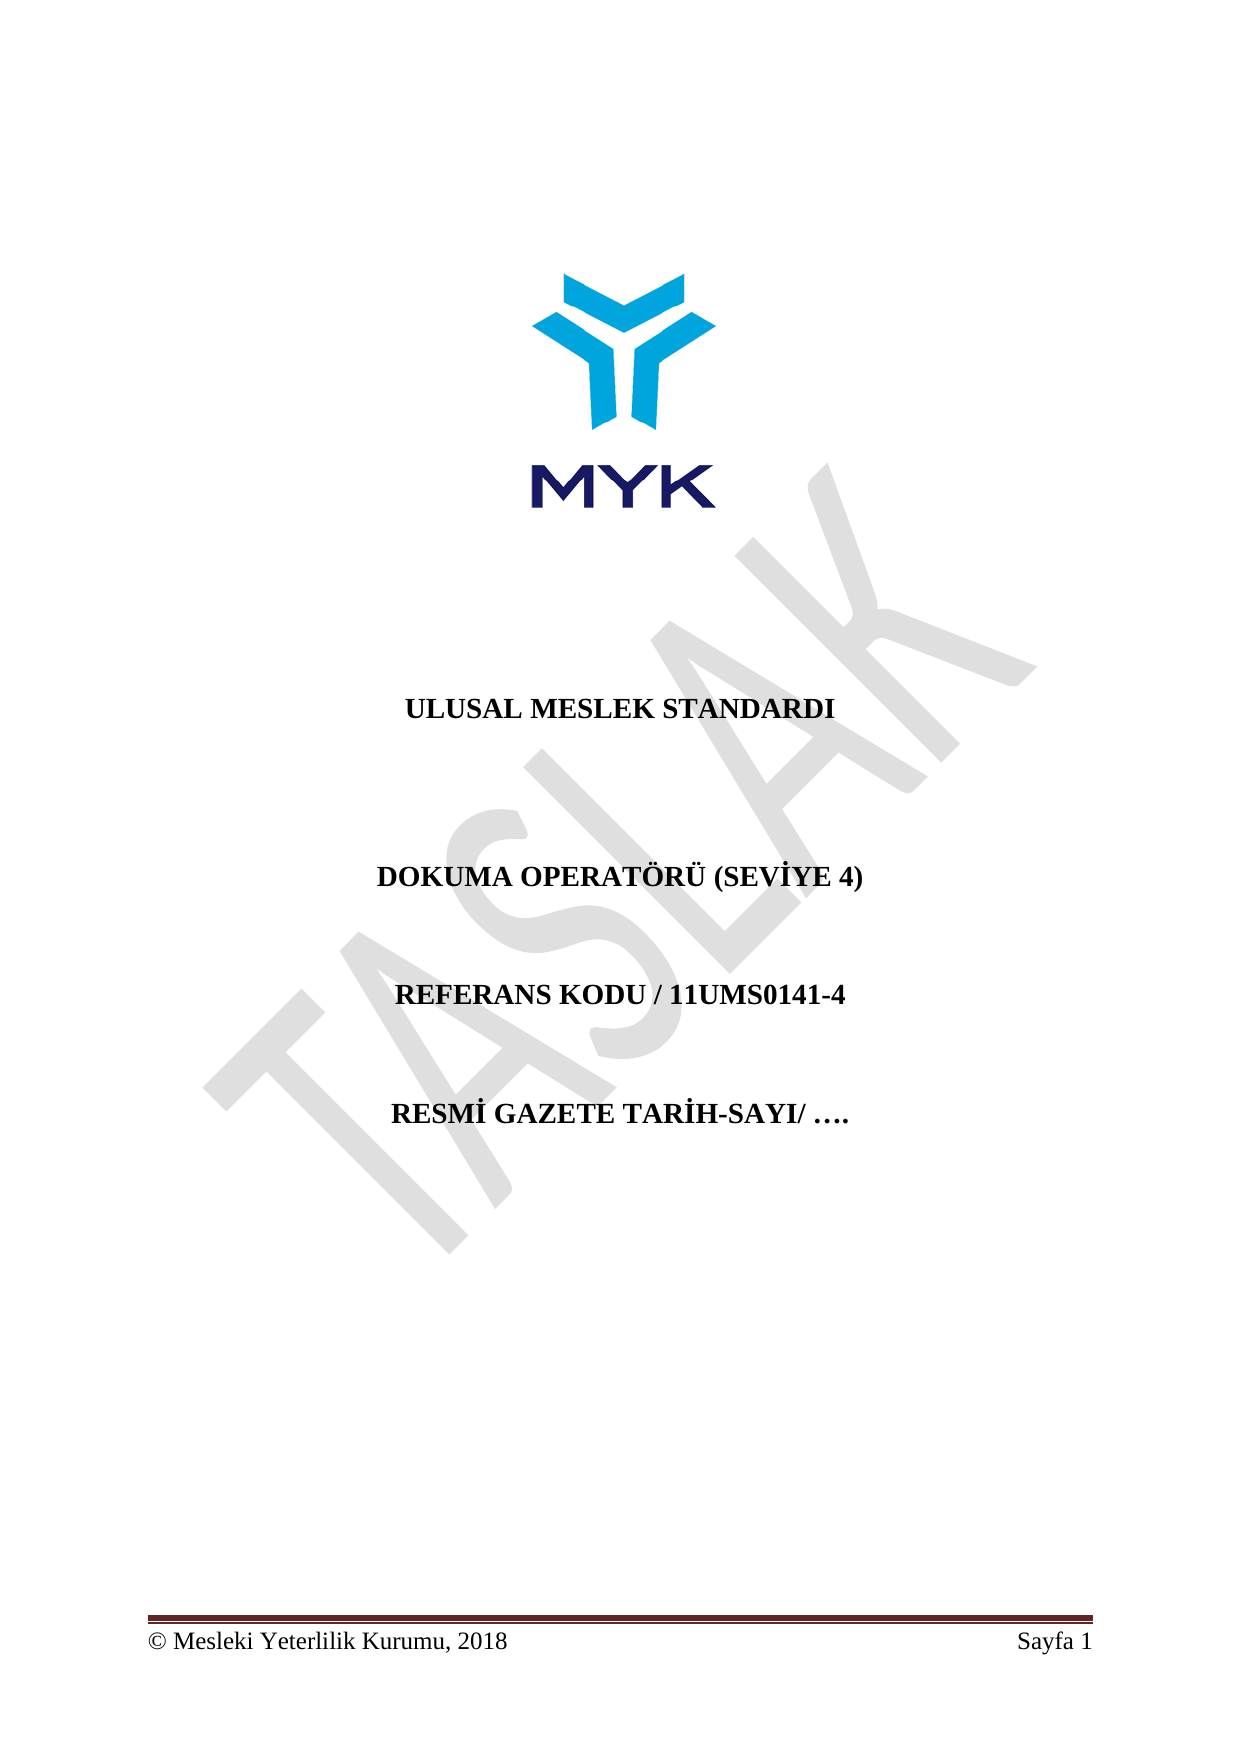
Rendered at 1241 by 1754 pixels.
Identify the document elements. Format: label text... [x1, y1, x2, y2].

text RESMİ GAZETE TARİH-SAYI/ …. [148, 1096, 1093, 1130]
text REFERANS KODU / 11UMS0141-4 [148, 977, 1093, 1011]
text DOKUMA OPERATÖRÜ (SEVİYE 4) [148, 859, 1093, 892]
text ULUSAL MESLEK STANDARDI [148, 692, 1093, 725]
picture [507, 250, 740, 539]
